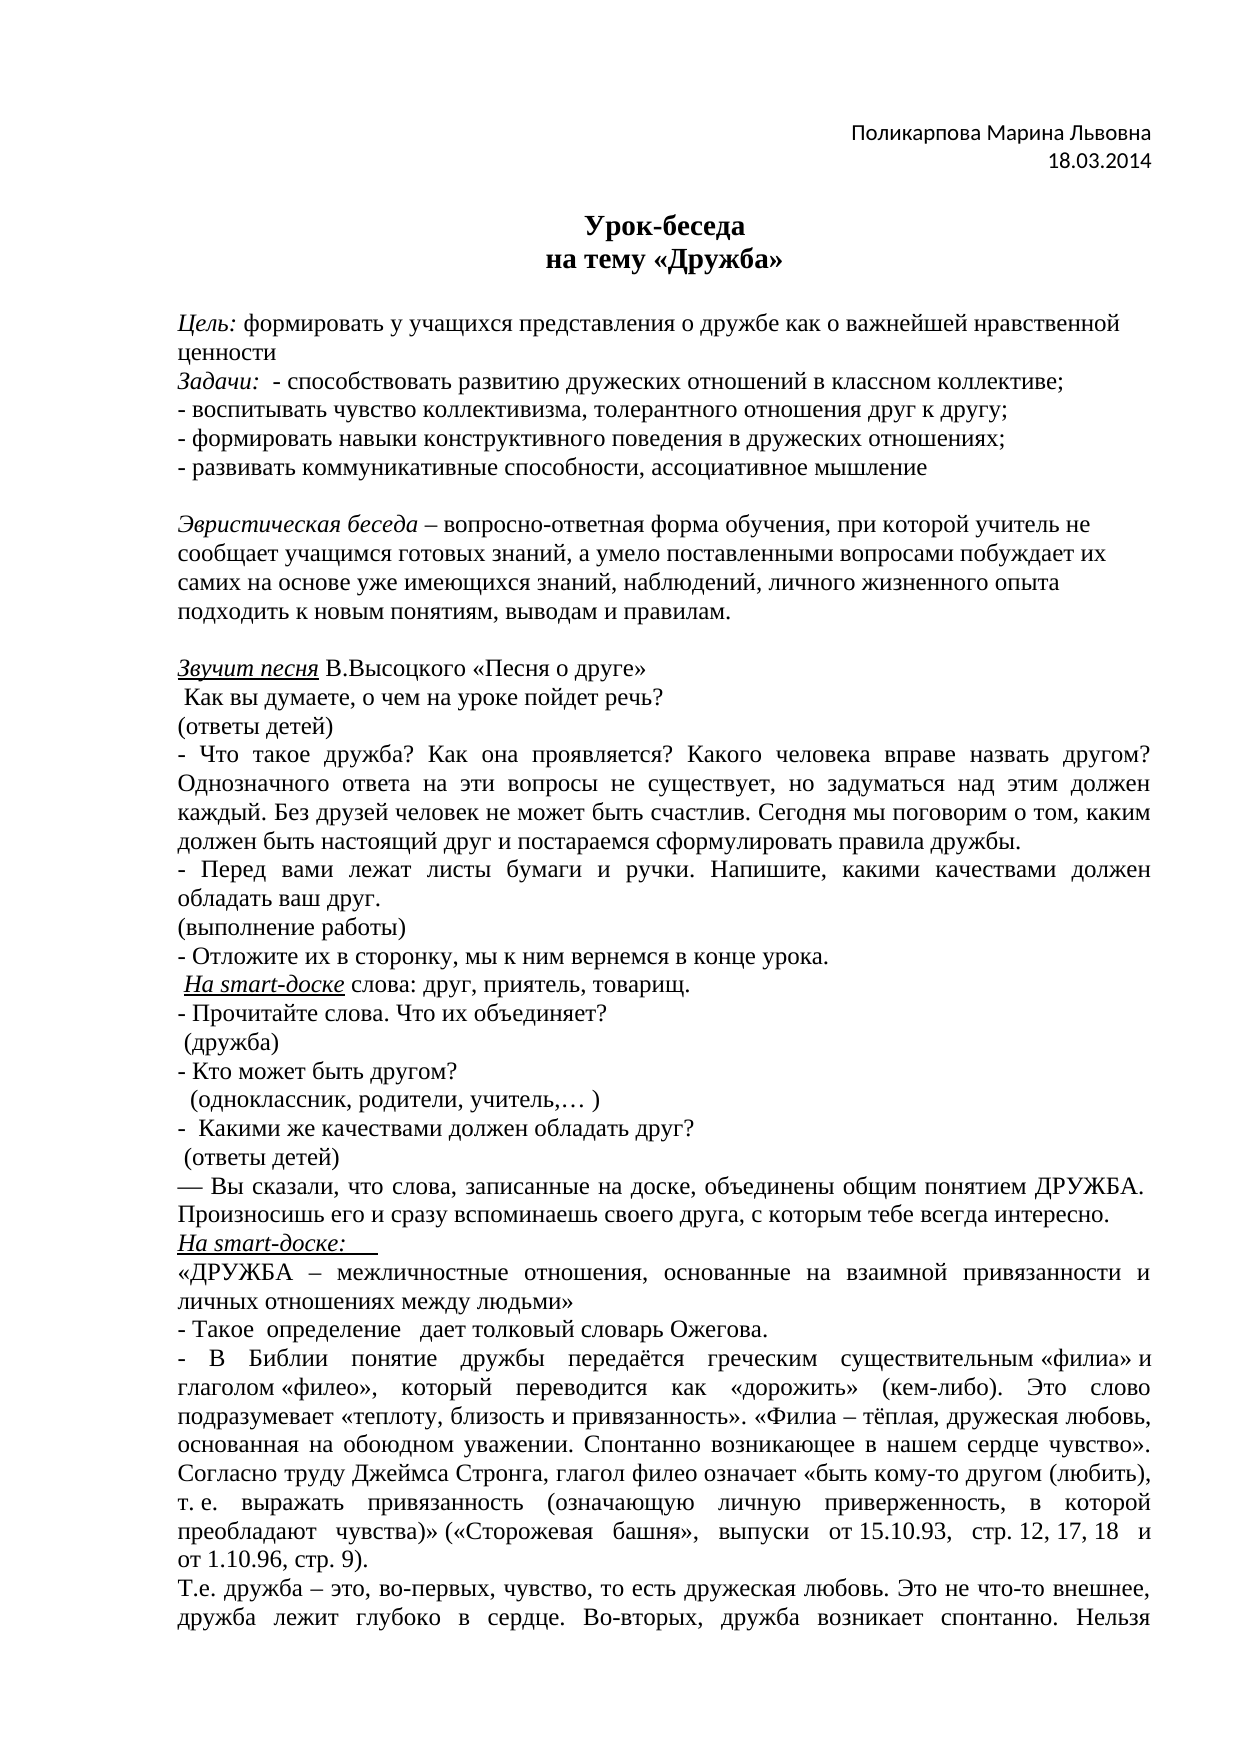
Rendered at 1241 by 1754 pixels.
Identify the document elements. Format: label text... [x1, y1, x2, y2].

text Звучит песня В.Высоцкого «Песня о друге» [177, 653, 1152, 682]
text (дружба) [177, 1027, 1152, 1056]
text Задачи: - способствовать развитию дружеских отношений в классном коллективе; [177, 366, 1152, 394]
text на тему «Дружба» [177, 241, 1152, 275]
text Как вы думаете, о чем на уроке пойдет речь? [177, 682, 1152, 711]
text - В Библии понятие дружбы передаётся греческим существительным «филиа» и глаголом «филео», который переводится как «дорожить» (кем-либо). Это слово подразумевает «теплоту, близость и привязанность». «Филиа – тёплая, дружеская любовь, основанная на обоюдном уважении. Спонтанно возникающее в нашем сердце чувство». Согласно труду Джеймса Стронга, глагол филео означает «быть кому-то другом (любить), т. е. выражать привязанность (означающую личную приверженность, в которой преобладают чувства)» («Сторожевая башня», выпуски от 15.10.93, стр. 12, 17, 18 и от 1.10.96, стр. 9). [177, 1343, 1152, 1573]
text - формировать навыки конструктивного поведения в дружеских отношениях; [177, 423, 1152, 452]
text - Перед вами лежат листы бумаги и ручки. Напишите, какими качествами должен обладать ваш друг. [177, 854, 1152, 912]
text - Отложите их в сторонку, мы к ним вернемся в конце урока. [177, 941, 1152, 969]
text - Такое определение дает толковый словарь Ожегова. [177, 1314, 1152, 1343]
text На smart-доске слова: друг, приятель, товарищ. [177, 969, 1152, 998]
text - Прочитайте слова. Что их объединяет? [177, 998, 1152, 1027]
text - Какими же качествами должен обладать друг? [177, 1113, 1152, 1142]
text (одноклассник, родители, учитель,… ) [177, 1084, 1152, 1113]
text - Кто может быть другом? [177, 1056, 1152, 1084]
text (выполнение работы) [177, 912, 1152, 941]
text - воспитывать чувство коллективизма, толерантного отношения друг к другу; [177, 394, 1152, 423]
text «ДРУЖБА – межличностные отношения, основанные на взаимной привязанности и личных отношениях между людьми» [177, 1257, 1152, 1314]
text 18.03.2014 [177, 146, 1152, 174]
text Урок-беседа [177, 208, 1152, 241]
text Эвристическая беседа – вопросно-ответная форма обучения, при которой учитель не сообщает учащимся готовых знаний, а умело поставленными вопросами побуждает их самих на основе уже имеющихся знаний, наблюдений, личного жизненного опыта подходить к новым понятиям, выводам и правилам. [177, 509, 1152, 624]
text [177, 1573, 1152, 1631]
text — Вы сказали, что слова, записанные на доске, объединены общим понятием ДРУЖБА. Произносишь его и сразу вспоминаешь своего друга, с которым тебе всегда интересно. [177, 1171, 1152, 1228]
text (ответы детей) [177, 1142, 1152, 1171]
text (ответы детей) [177, 711, 1152, 739]
text - развивать коммуникативные способности, ассоциативное мышление [177, 452, 1152, 481]
text На smart-доске: [177, 1228, 1152, 1257]
text - Что такое дружба? Как она проявляется? Какого человека вправе назвать другом? Однозначного ответа на эти вопросы не существует, но задуматься над этим должен каждый. Без друзей человек не может быть счастлив. Сегодня мы поговорим о том, каким должен быть настоящий друг и постараемся сформулировать правила дружбы. [177, 739, 1152, 854]
text Поликарпова Марина Львовна [177, 118, 1152, 146]
text Цель: формировать у учащихся представления о дружбе как о важнейшей нравственной ценности [177, 308, 1152, 366]
